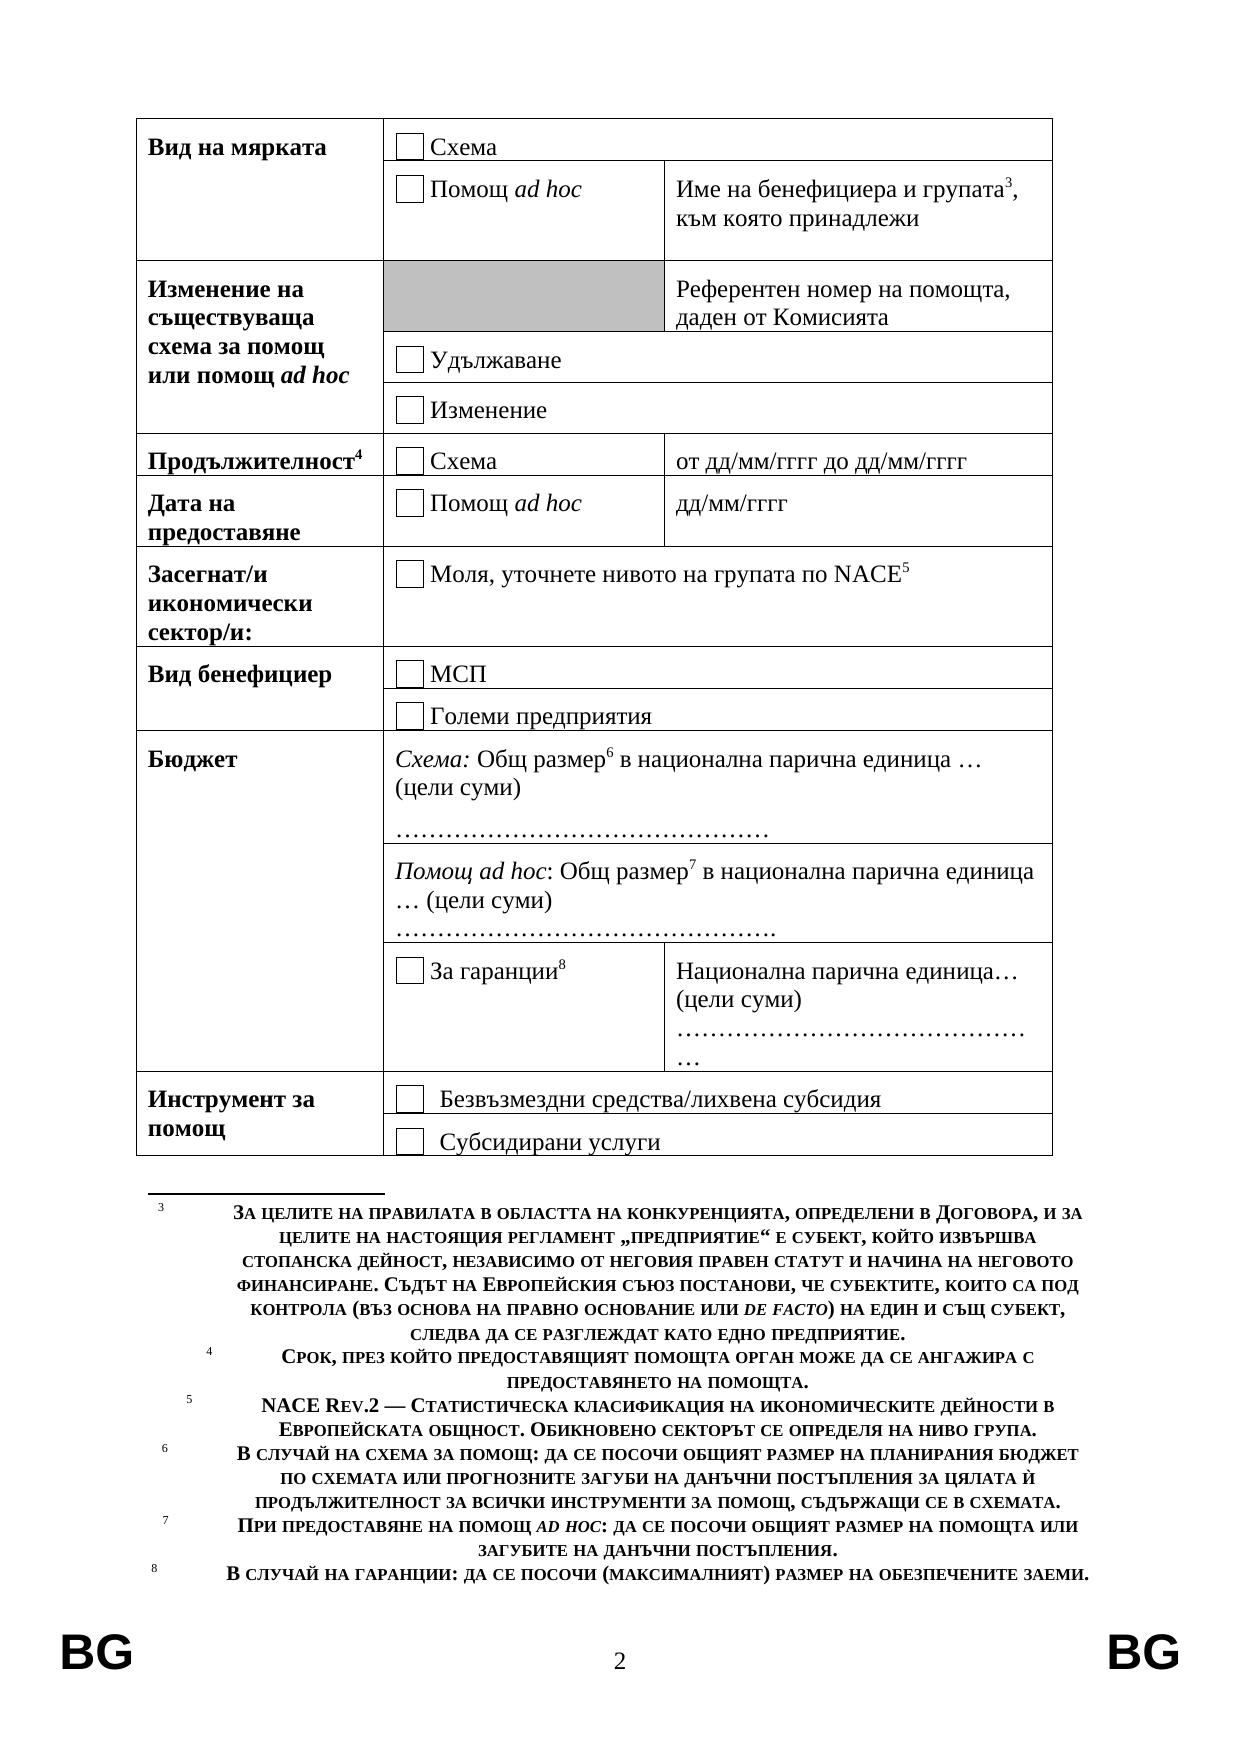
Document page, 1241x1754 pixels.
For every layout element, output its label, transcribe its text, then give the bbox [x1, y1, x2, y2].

table_cell Големи предприятия [384, 689, 1052, 730]
table_cell Удължаване [384, 332, 1052, 382]
table_cell Помощ ad hoc [384, 161, 664, 260]
table_cell от дд/мм/гггг до дд/мм/гггг [665, 434, 1052, 475]
table_cell Вид на мярката [137, 119, 383, 260]
table_cell Вид бенефициер [137, 647, 383, 730]
table_cell Име на бенефициера и групата, към която принадлежи [665, 161, 1052, 260]
table_cell Бюджет [137, 731, 383, 1071]
table_cell Моля, уточнете нивото на групата по NACE [384, 547, 1052, 646]
table_cell Схема: Общ размер в национална парична единица … (цели суми) ……………………………………… [384, 731, 1052, 842]
table_cell [384, 261, 664, 331]
table_cell Безвъзмездни средства/лихвена субсидия [384, 1072, 1052, 1113]
table_cell Изменение [384, 383, 1052, 432]
table_cell За гаранции [384, 943, 664, 1071]
table_cell Схема [384, 434, 664, 475]
table_cell Схема [384, 119, 1052, 160]
table_cell Инструмент за помощ [137, 1072, 383, 1155]
table_cell Дата на предоставяне [137, 476, 383, 546]
table_cell МСП [384, 647, 1052, 688]
table_cell Продължителност [137, 434, 383, 475]
table_cell Субсидирани услуги [384, 1114, 1052, 1155]
table_cell дд/мм/гггг [665, 476, 1052, 546]
table_cell Засегнат/и икономически сектор/и: [137, 547, 383, 646]
table_cell Изменение на съществуваща схема за помощ или помощ ad hoc [137, 261, 383, 432]
table_cell Референтен номер на помощта, даден от Комисията [665, 261, 1052, 331]
table_cell Национална парична единица… (цели суми) ……………………………………… [665, 943, 1052, 1071]
table_cell Помощ ad hoc [384, 476, 664, 546]
table_cell Помощ ad hoc: Общ размер в национална парична единица … (цели суми) ………………………………………. [384, 844, 1052, 942]
